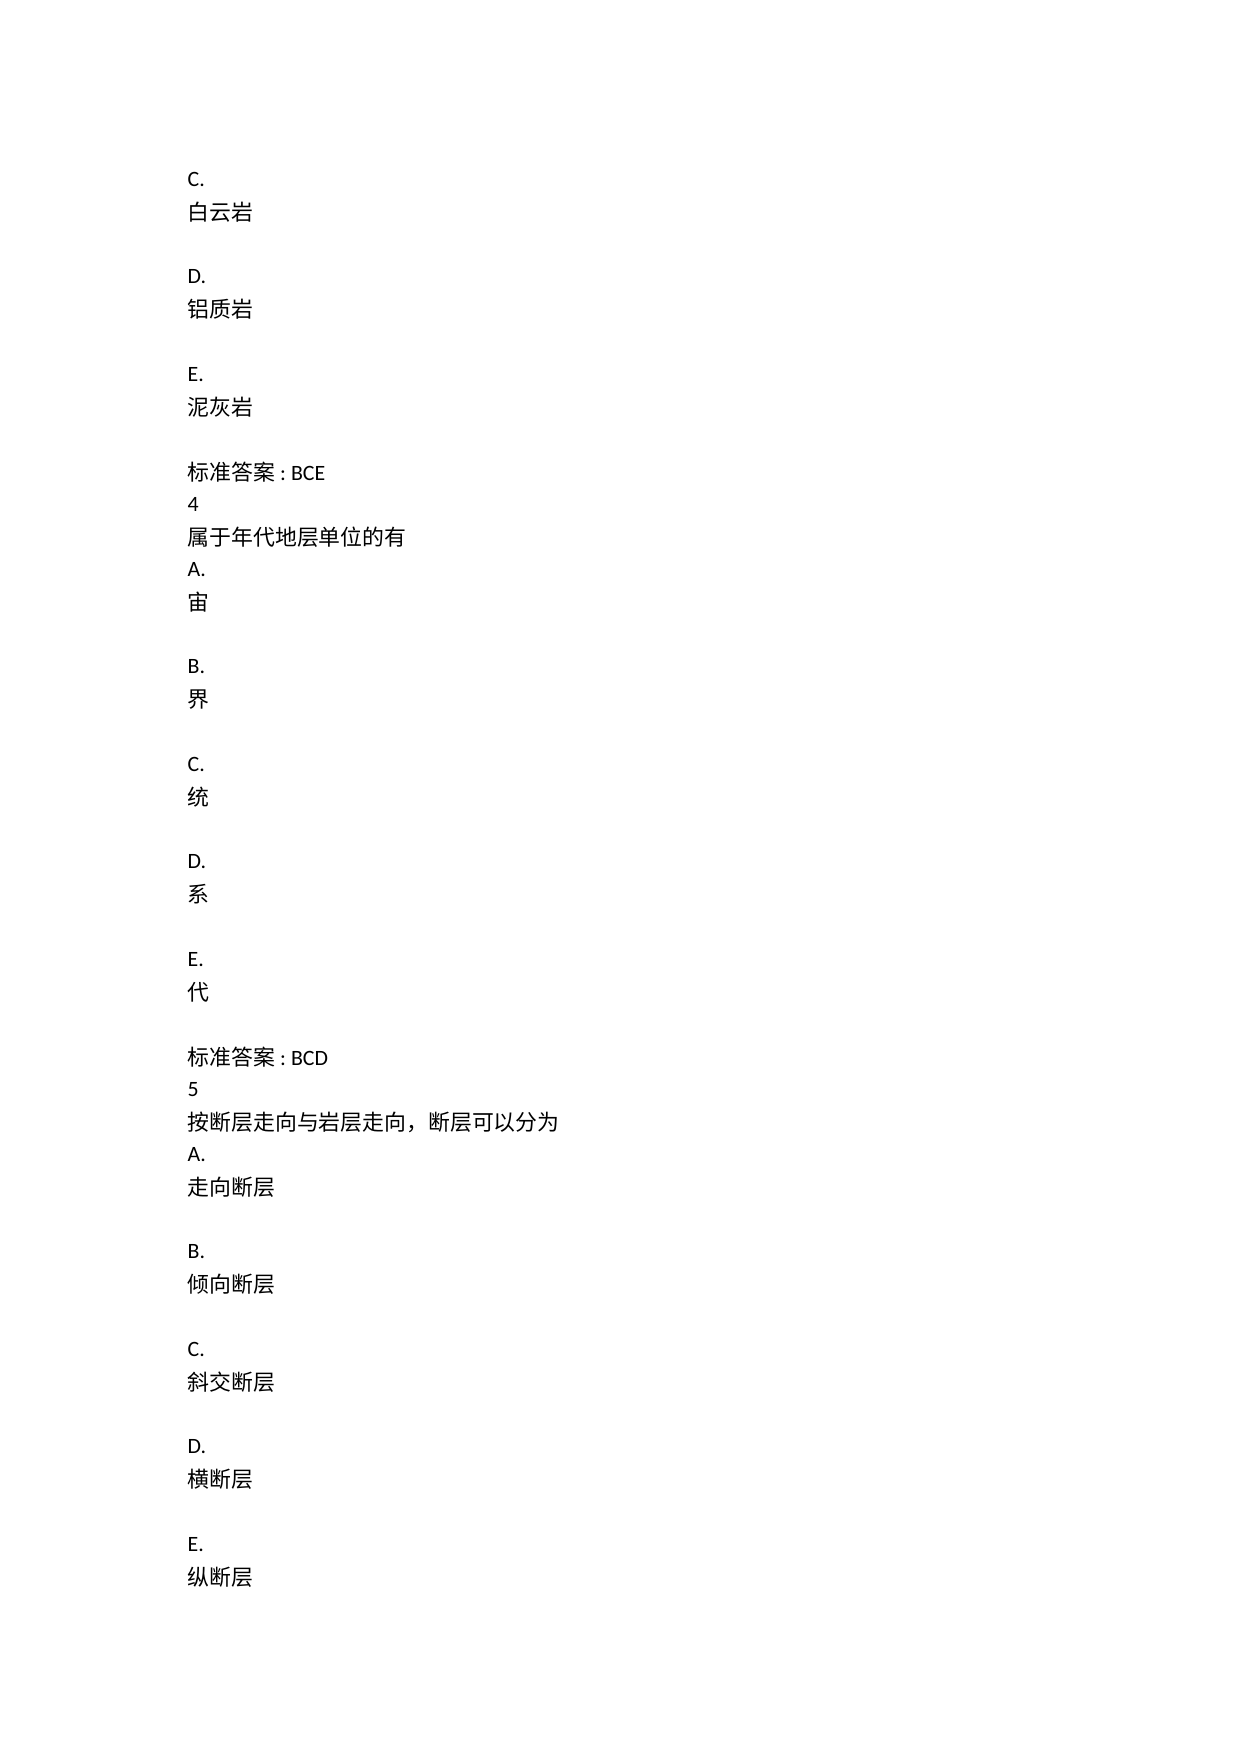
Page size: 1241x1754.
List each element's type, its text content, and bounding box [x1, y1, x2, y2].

text 标准答案 : BCD [187, 1039, 1053, 1072]
text 代 [187, 974, 1053, 1007]
text C. [187, 747, 1053, 779]
text D. [187, 844, 1053, 877]
text 系 [187, 877, 1053, 909]
text 纵断层 [187, 1559, 1053, 1592]
text D. [187, 259, 1053, 292]
text 界 [187, 682, 1053, 714]
text 倾向断层 [187, 1267, 1053, 1299]
text C. [187, 1332, 1053, 1364]
text A. [187, 1137, 1053, 1169]
text 属于年代地层单位的有 [187, 519, 1053, 552]
text 5 [187, 1072, 1053, 1104]
text D. [187, 1429, 1053, 1462]
text 铝质岩 [187, 292, 1053, 324]
text E. [187, 942, 1053, 974]
text 标准答案 : BCE [187, 454, 1053, 487]
text B. [187, 649, 1053, 682]
text 走向断层 [187, 1169, 1053, 1202]
text 横断层 [187, 1462, 1053, 1494]
text 泥灰岩 [187, 389, 1053, 422]
text 宙 [187, 584, 1053, 617]
text A. [187, 552, 1053, 584]
text B. [187, 1234, 1053, 1267]
text 白云岩 [187, 194, 1053, 227]
text 4 [187, 487, 1053, 519]
text 按断层走向与岩层走向，断层可以分为 [187, 1104, 1053, 1137]
text C. [187, 162, 1053, 194]
text 统 [187, 779, 1053, 812]
text E. [187, 357, 1053, 389]
text E. [187, 1527, 1053, 1559]
text 斜交断层 [187, 1364, 1053, 1397]
